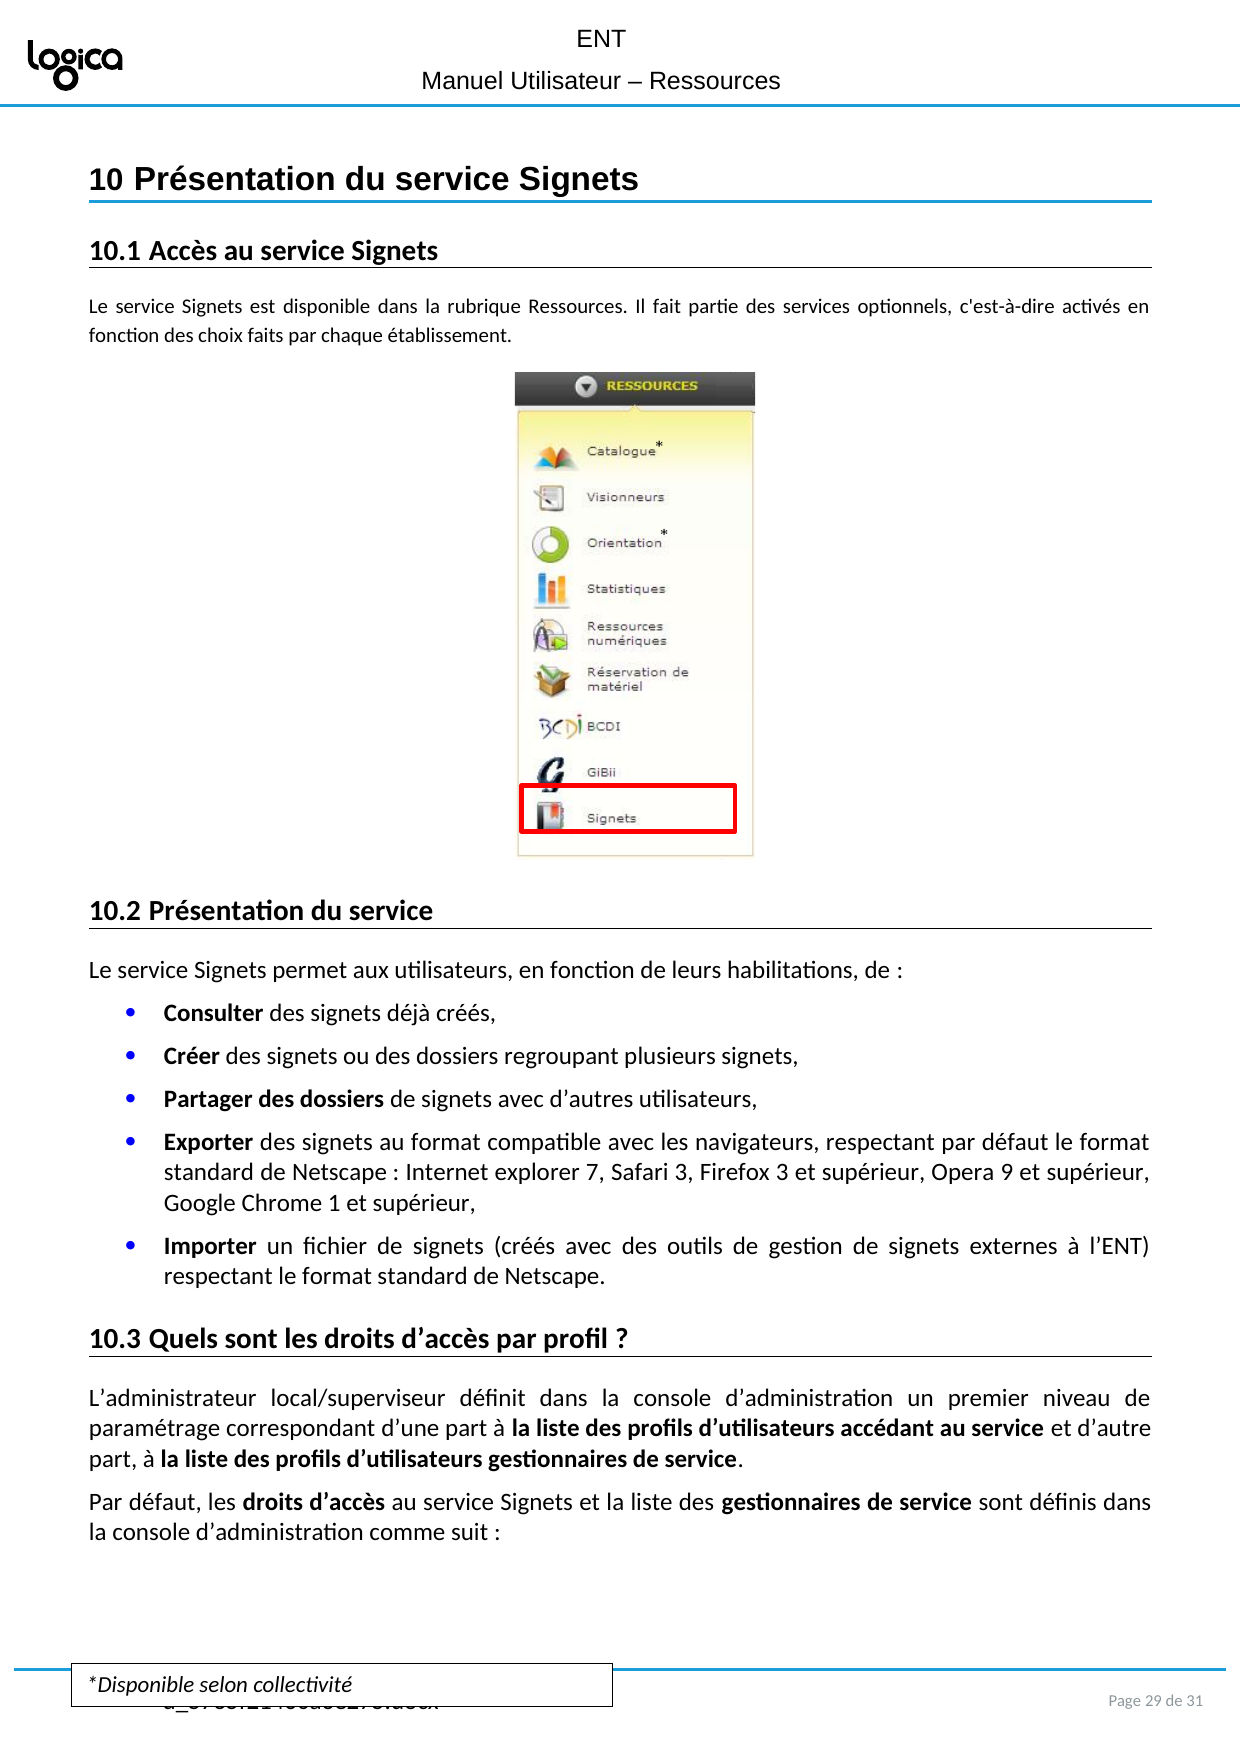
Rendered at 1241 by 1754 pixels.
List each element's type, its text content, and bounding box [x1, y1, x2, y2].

text Par défaut, les droits d’accès au service Signets et la liste des gestionnaires de service sont définis dans la console d’administration comme suit : [89, 1486, 1152, 1547]
picture [514, 372, 756, 860]
text Consulter des signets déjà créés, [126, 997, 1152, 1027]
subtitle Accès au service Signets [89, 240, 1152, 267]
text Le service Signets permet aux utilisateurs, en fonction de leurs habilitations, de : [89, 954, 1152, 984]
subtitle Présentation du service [89, 901, 1152, 928]
text Créer des signets ou des dossiers regroupant plusieurs signets, [126, 1040, 1152, 1070]
text Partager des dossiers de signets avec d’autres utilisateurs, [126, 1083, 1152, 1113]
subtitle Présentation du service Signets [89, 160, 1152, 200]
text Exporter des signets au format compatible avec les navigateurs, respectant par défaut le format standard de Netscape : Internet explorer 7, Safari 3, Firefox 3 et supérieur, Opera 9 et supérieur, Google Chrome 1 et supérieur, [126, 1126, 1152, 1217]
text L’administrateur local/superviseur définit dans la console d’administration un premier niveau de paramétrage correspondant d’une part à la liste des profils d’utilisateurs accédant au service et d’autre part, à la liste des profils d’utilisateurs gestionnaires de service. [89, 1382, 1152, 1473]
text Le service Signets est disponible dans la rubrique Ressources. Il fait partie des services optionnels, c'est-à-dire activés en fonction des choix faits par chaque établissement. [89, 293, 1152, 348]
subtitle Quels sont les droits d’accès par profil ? [89, 1328, 1152, 1356]
text Importer un fichier de signets (créés avec des outils de gestion de signets externes à l’ENT) respectant le format standard de Netscape. [126, 1230, 1152, 1291]
